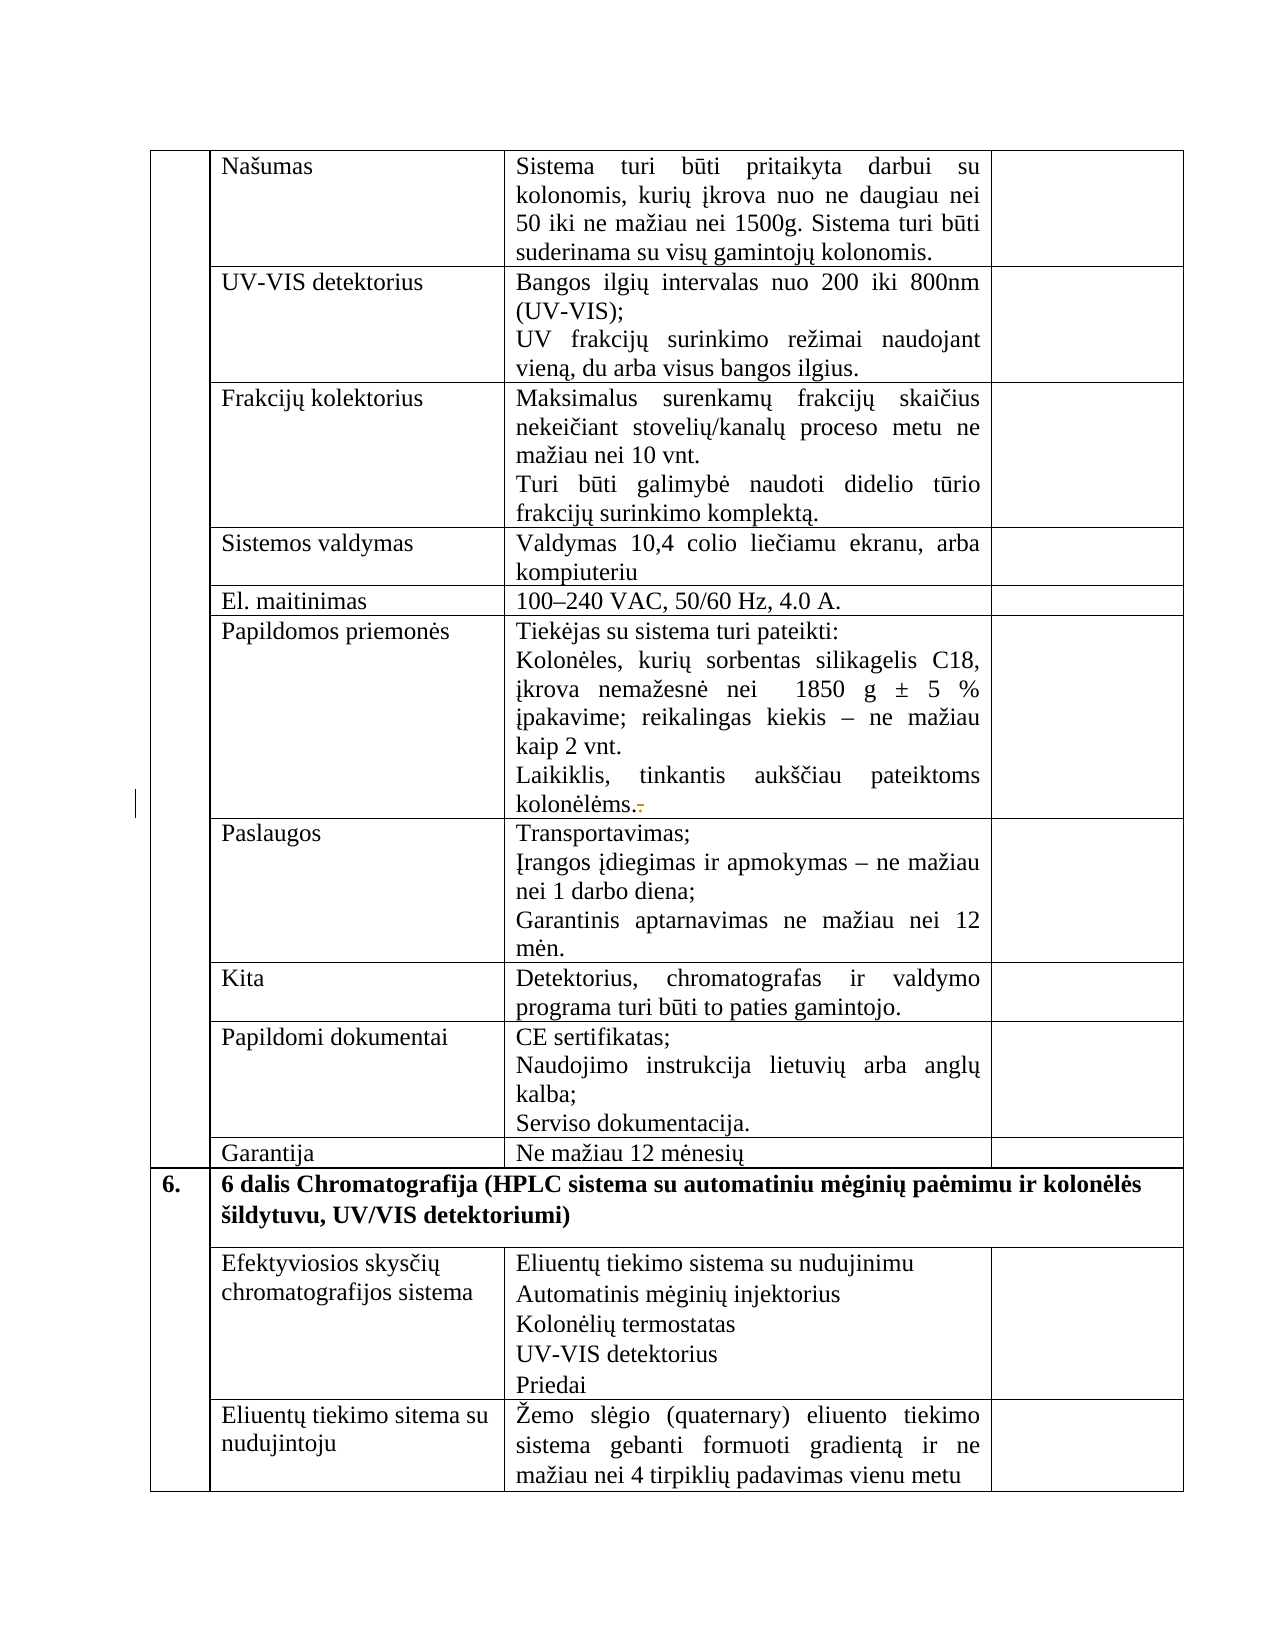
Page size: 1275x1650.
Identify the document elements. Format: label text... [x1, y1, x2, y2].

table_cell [211, 1400, 504, 1491]
table_cell [992, 151, 1183, 266]
table_cell [992, 1022, 1183, 1137]
table_cell [992, 1400, 1183, 1491]
table_cell Ne mažiau 12 mėnesių [505, 1138, 991, 1167]
table_cell [992, 819, 1183, 962]
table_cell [505, 1400, 991, 1491]
table_cell Tiekėjas su sistema turi pateikti: Kolonėles, kurių sorbentas silikagelis C18, įkrova nemažesnė nei 1850 g ± 5 % įpakavime; reikalingas kiekis – ne mažiau kaip 2 vnt. Laikiklis, tinkantis aukščiau pateiktoms kolonėlėms. [505, 616, 991, 817]
table_cell Sistema turi būti pritaikyta darbui su kolonomis, kurių įkrova nuo ne daugiau nei 50 iki ne mažiau nei 1500g. Sistema turi būti suderinama su visų gamintojų kolonomis. [505, 151, 991, 266]
table_cell [992, 586, 1183, 615]
table_cell Kita [211, 963, 504, 1021]
table_cell El. maitinimas [211, 586, 504, 615]
table_cell Garantija [211, 1138, 504, 1167]
table_cell UV-VIS detektorius [211, 267, 504, 382]
table_cell Maksimalus surenkamų frakcijų skaičius nekeičiant stovelių/kanalų proceso metu ne mažiau nei 10 vnt. Turi būti galimybė naudoti didelio tūrio frakcijų surinkimo komplektą. [505, 383, 991, 527]
table_cell Sistemos valdymas [211, 528, 504, 585]
table_cell [992, 383, 1183, 527]
table_cell [992, 1248, 1183, 1399]
table_cell Efektyviosios skysčių chromatografijos sistema [211, 1248, 504, 1399]
table_cell Frakcijų kolektorius [211, 383, 504, 527]
table_cell [992, 528, 1183, 585]
table_header 6 dalis Chromatografija (HPLC sistema su automatiniu mėginių paėmimu ir kolonėlės šildytuvu, UV/VIS detektoriumi) [211, 1169, 1183, 1247]
table_cell [992, 1138, 1183, 1167]
table_cell Papildomos priemonės [211, 616, 504, 817]
table_cell Bangos ilgių intervalas nuo 200 iki 800nm (UV-VIS); UV frakcijų surinkimo režimai naudojant vieną, du arba visus bangos ilgius. [505, 267, 991, 382]
table_cell Detektorius, chromatografas ir valdymo programa turi būti to paties gamintojo. [505, 963, 991, 1021]
table_cell Našumas [211, 151, 504, 266]
table_header [151, 1169, 209, 1491]
table_cell Valdymas 10,4 colio liečiamu ekranu, arba kompiuteriu [505, 528, 991, 585]
table_cell Eliuentų tiekimo sistema su nudujinimu Automatinis mėginių injektorius Kolonėlių termostatas UV-VIS detektorius Priedai [505, 1248, 991, 1399]
table_cell [992, 267, 1183, 382]
table_cell [992, 963, 1183, 1021]
table_cell CE sertifikatas; Naudojimo instrukcija lietuvių arba anglų kalba; Serviso dokumentacija. [505, 1022, 991, 1137]
table_cell [992, 616, 1183, 817]
table_cell Transportavimas; Įrangos įdiegimas ir apmokymas – ne mažiau nei 1 darbo diena; Garantinis aptarnavimas ne mažiau nei 12 mėn. [505, 819, 991, 962]
table_cell Paslaugos [211, 819, 504, 962]
table_cell Papildomi dokumentai [211, 1022, 504, 1137]
table_cell 100–240 VAC, 50/60 Hz, 4.0 A. [505, 586, 991, 615]
